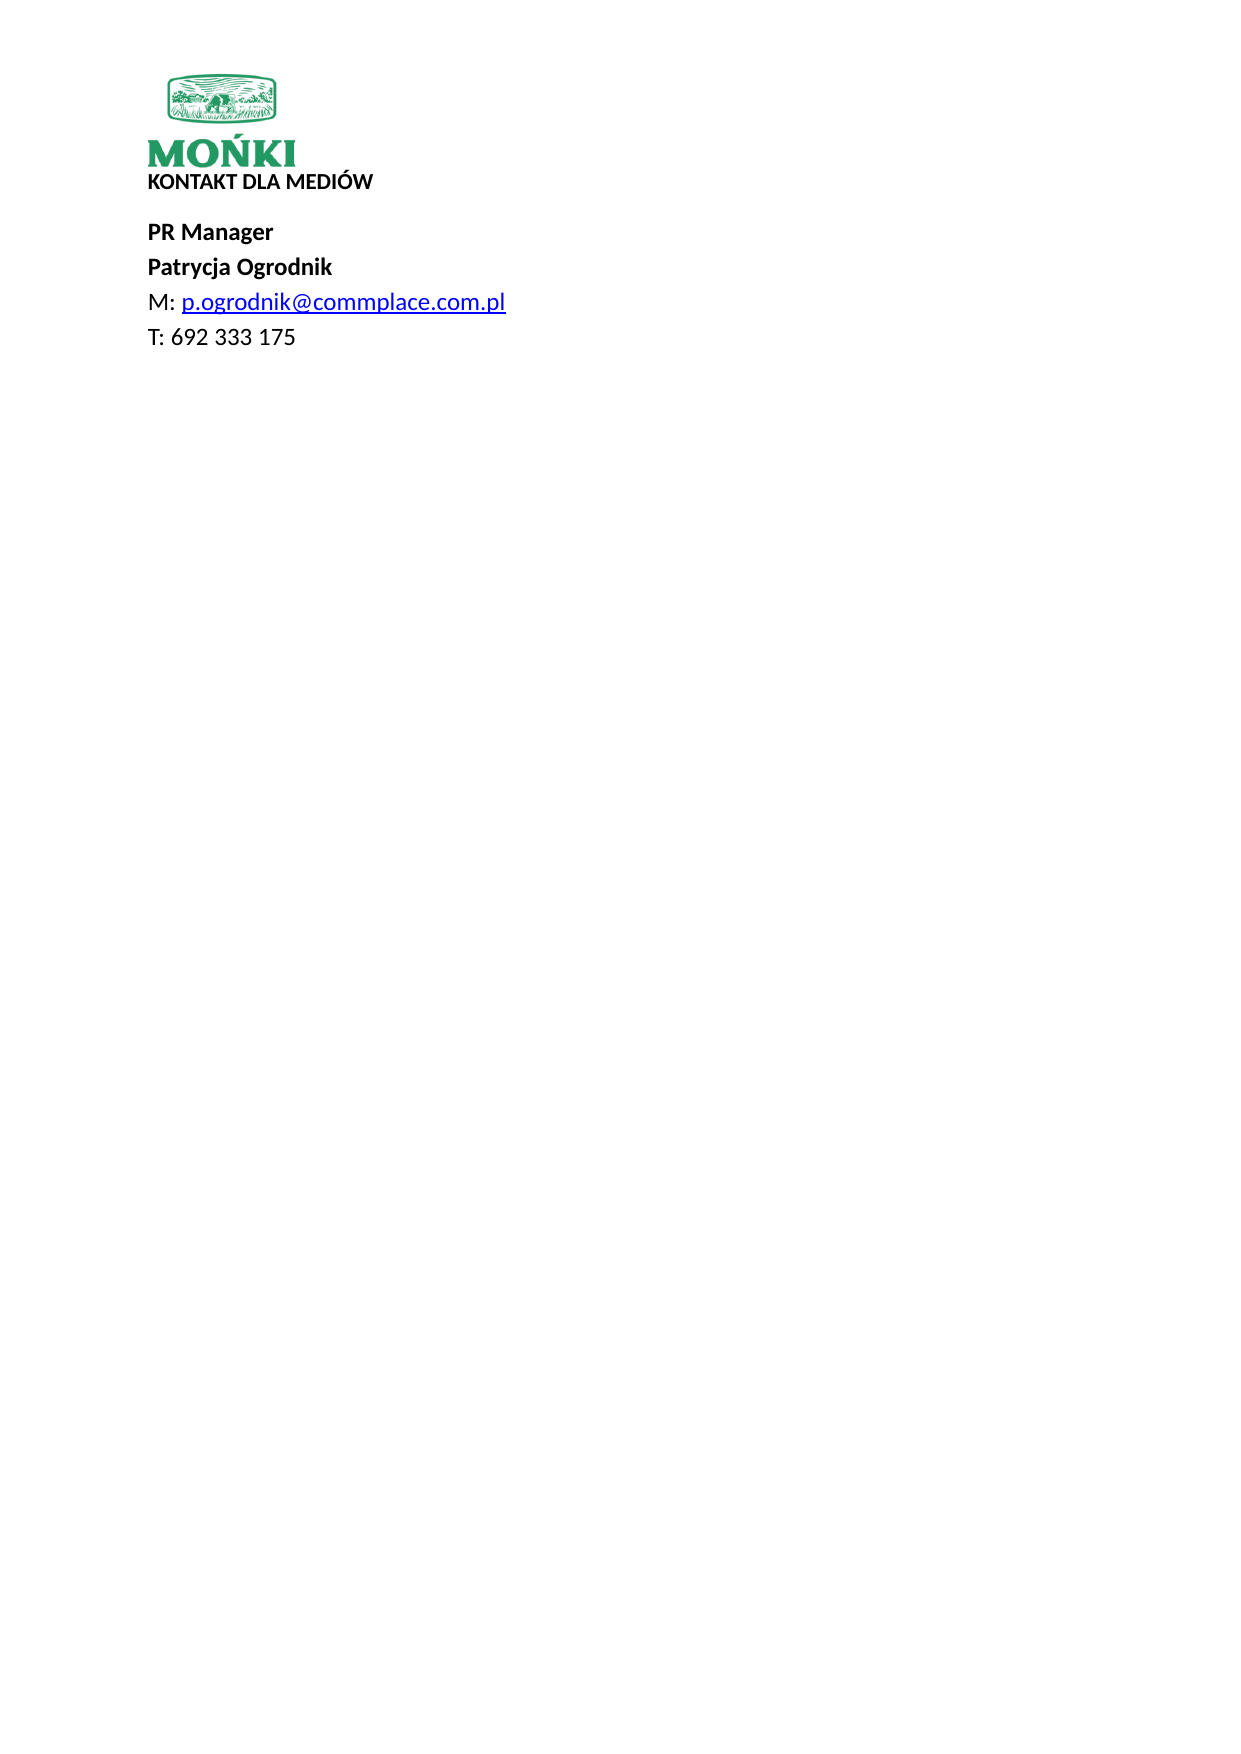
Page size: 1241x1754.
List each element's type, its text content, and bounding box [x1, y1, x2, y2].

text PR Manager [148, 216, 1093, 247]
picture [147, 73, 296, 168]
text M: p.ogrodnik@commplace.com.pl [148, 286, 1093, 317]
text Patrycja Ogrodnik [148, 251, 1093, 282]
text KONTAKT DLA MEDIÓW [148, 167, 1093, 196]
text T: 692 333 175 [148, 321, 1093, 352]
